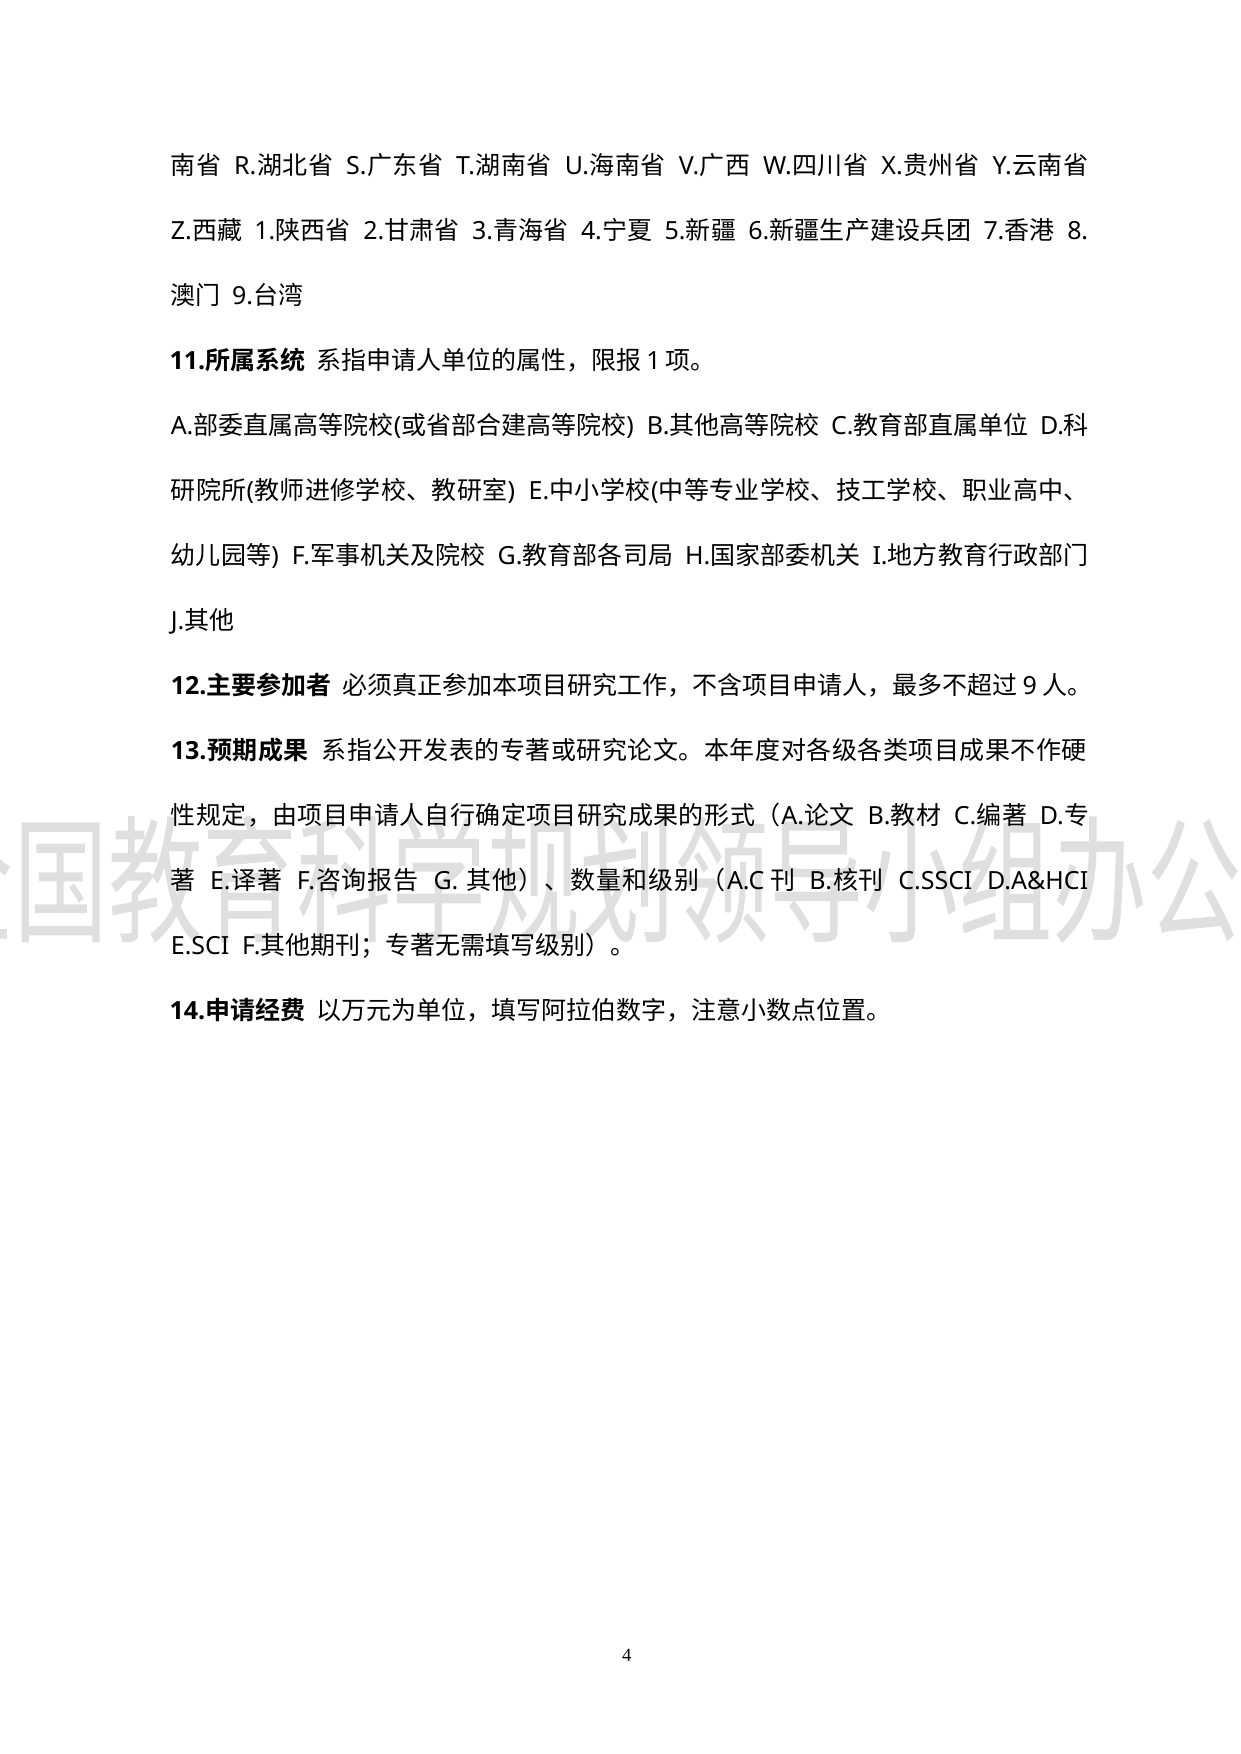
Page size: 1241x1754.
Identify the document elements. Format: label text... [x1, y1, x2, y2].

text 11.所属系统 系指申请人单位的属性，限报1项。 [94, 326, 1089, 391]
text 14.申请经费 以万元为单位，填写阿拉伯数字，注意小数点位置。 [94, 976, 1089, 1041]
text 12.主要参加者 必须真正参加本项目研究工作，不含项目申请人，最多不超过9人。 [171, 651, 1089, 716]
text A.部委直属高等院校(或省部合建高等院校) B.其他高等院校 C.教育部直属单位 D.科研院所(教师进修学校、教研室) E.中小学校(中等专业学校、技工学校、职业高中、幼儿园等) F.军事机关及院校 G.教育部各司局 H.国家部委机关 I.地方教育行政部门 J.其他 [171, 391, 1089, 651]
text 13.预期成果 系指公开发表的专著或研究论文。本年度对各级各类项目成果不作硬性规定，由项目申请人自行确定项目研究成果的形式（A.论文 B.教材 C.编著 D.专著 E.译著 F.咨询报告 G. 其他）、数量和级别（A.C刊 B.核刊 C.SSCI D.A&HCI E.SCI F.其他期刊；专著无需填写级别）。 [171, 716, 1089, 976]
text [171, 131, 1089, 326]
